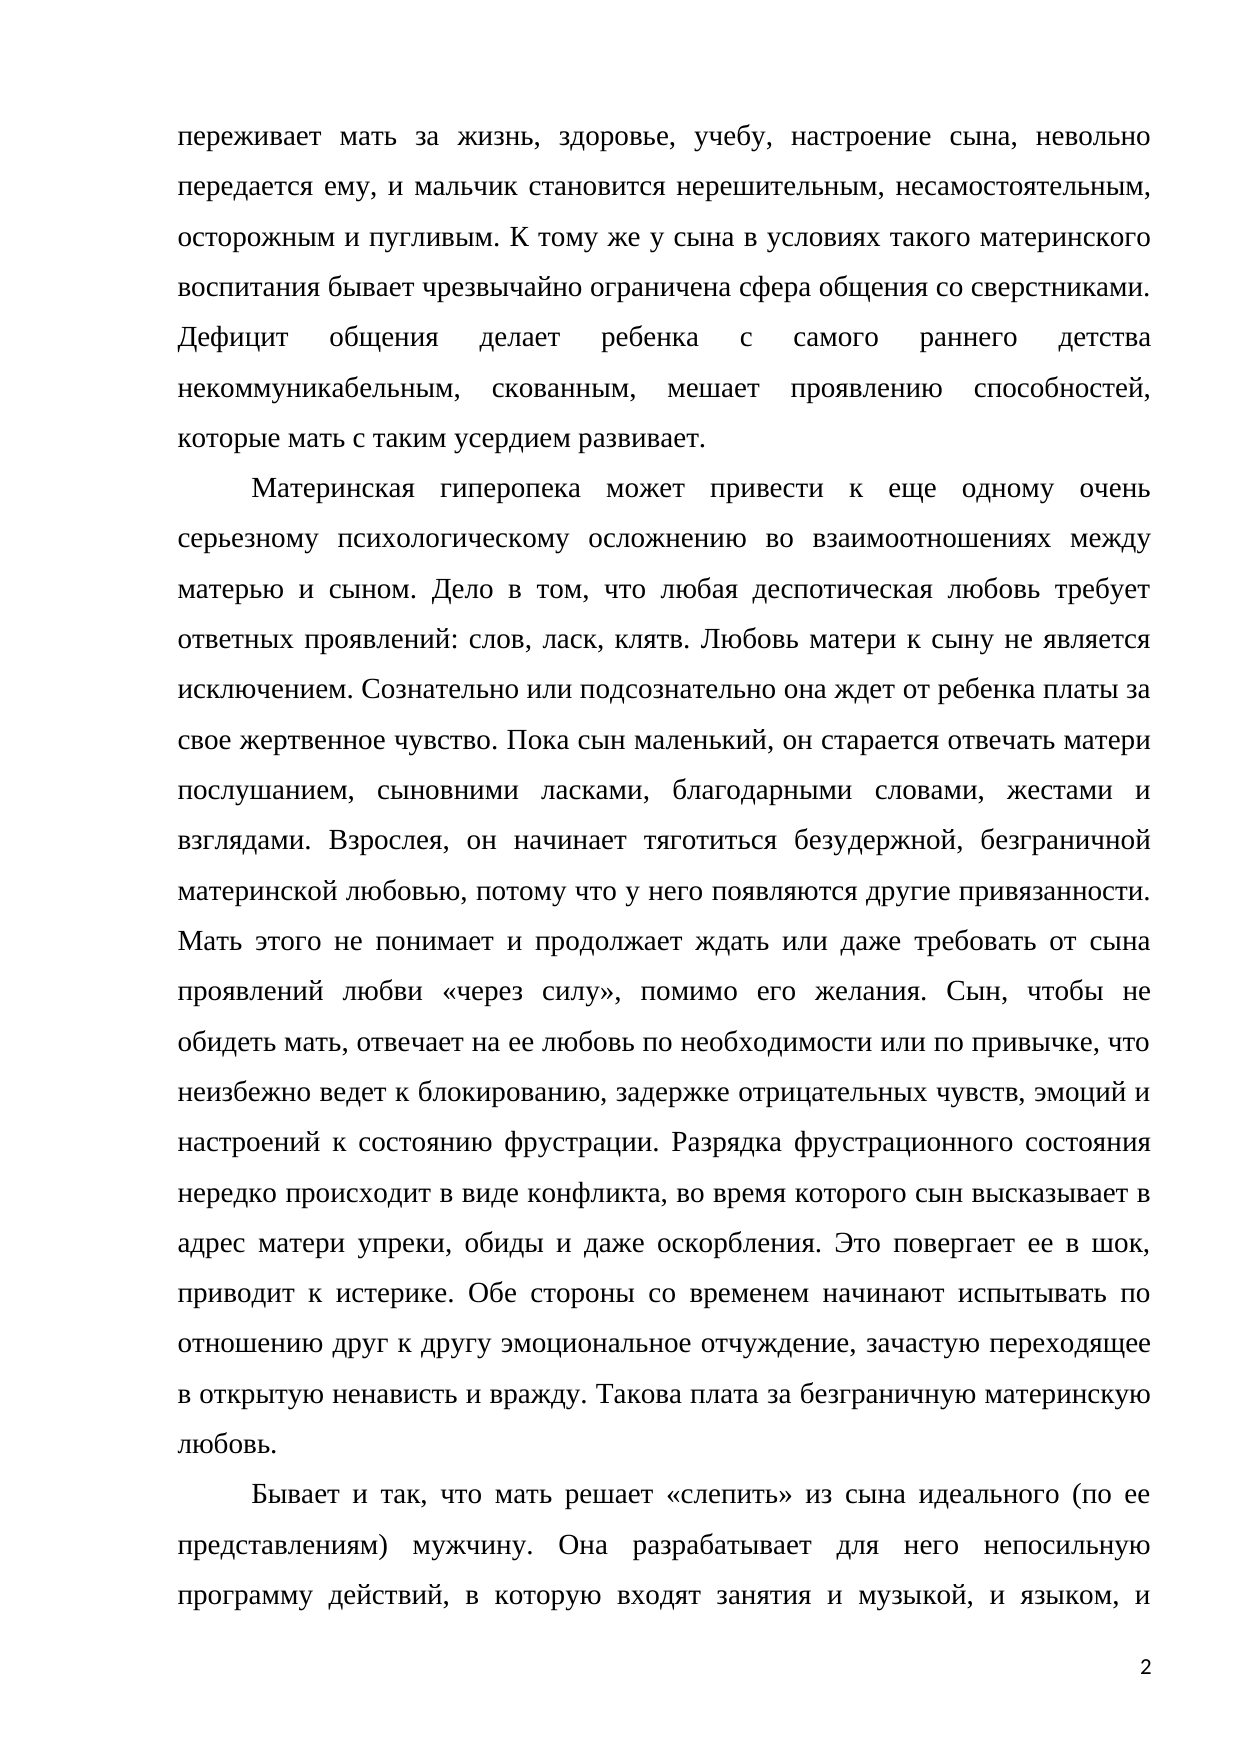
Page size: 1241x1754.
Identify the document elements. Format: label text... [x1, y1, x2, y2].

text Материнская гиперопека может привести к еще одному очень серьезному психологическому осложнению во взаимоотношениях между матерью и сыном. Дело в том, что любая деспотическая любовь требует ответных проявлений: слов, ласк, клятв. Любовь матери к сыну не является исключением. Сознательно или подсознательно она ждет от ребенка платы за свое жертвенное чувство. Пока сын маленький, он старается отвечать матери послушанием, сыновними ласками, благодарными словами, жестами и взглядами. Взрослея, он начинает тяготиться безудержной, безграничной материнской любовью, потому что у него появляются другие привязанности. Мать этого не понимает и продолжает ждать или даже требовать от сына проявлений любви «через силу», помимо его желания. Сын, чтобы не обидеть мать, отвечает на ее любовь по необходимости или по привычке, что неизбежно ведет к блокированию, задержке отрицательных чувств, эмоций и настроений к состоянию фрустрации. Разрядка фрустрационного состояния нередко происходит в виде конфликта, во время которого сын высказывает в адрес матери упреки, обиды и даже оскорбления. Это повергает ее в шок, приводит к истерике. Обе стороны со временем начинают испытывать по отношению друг к другу эмоциональное отчуждение, зачастую переходящее в открытую ненависть и вражду. Такова плата за безграничную материнскую любовь. [177, 470, 1152, 1460]
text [177, 118, 1152, 453]
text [177, 1477, 1152, 1611]
